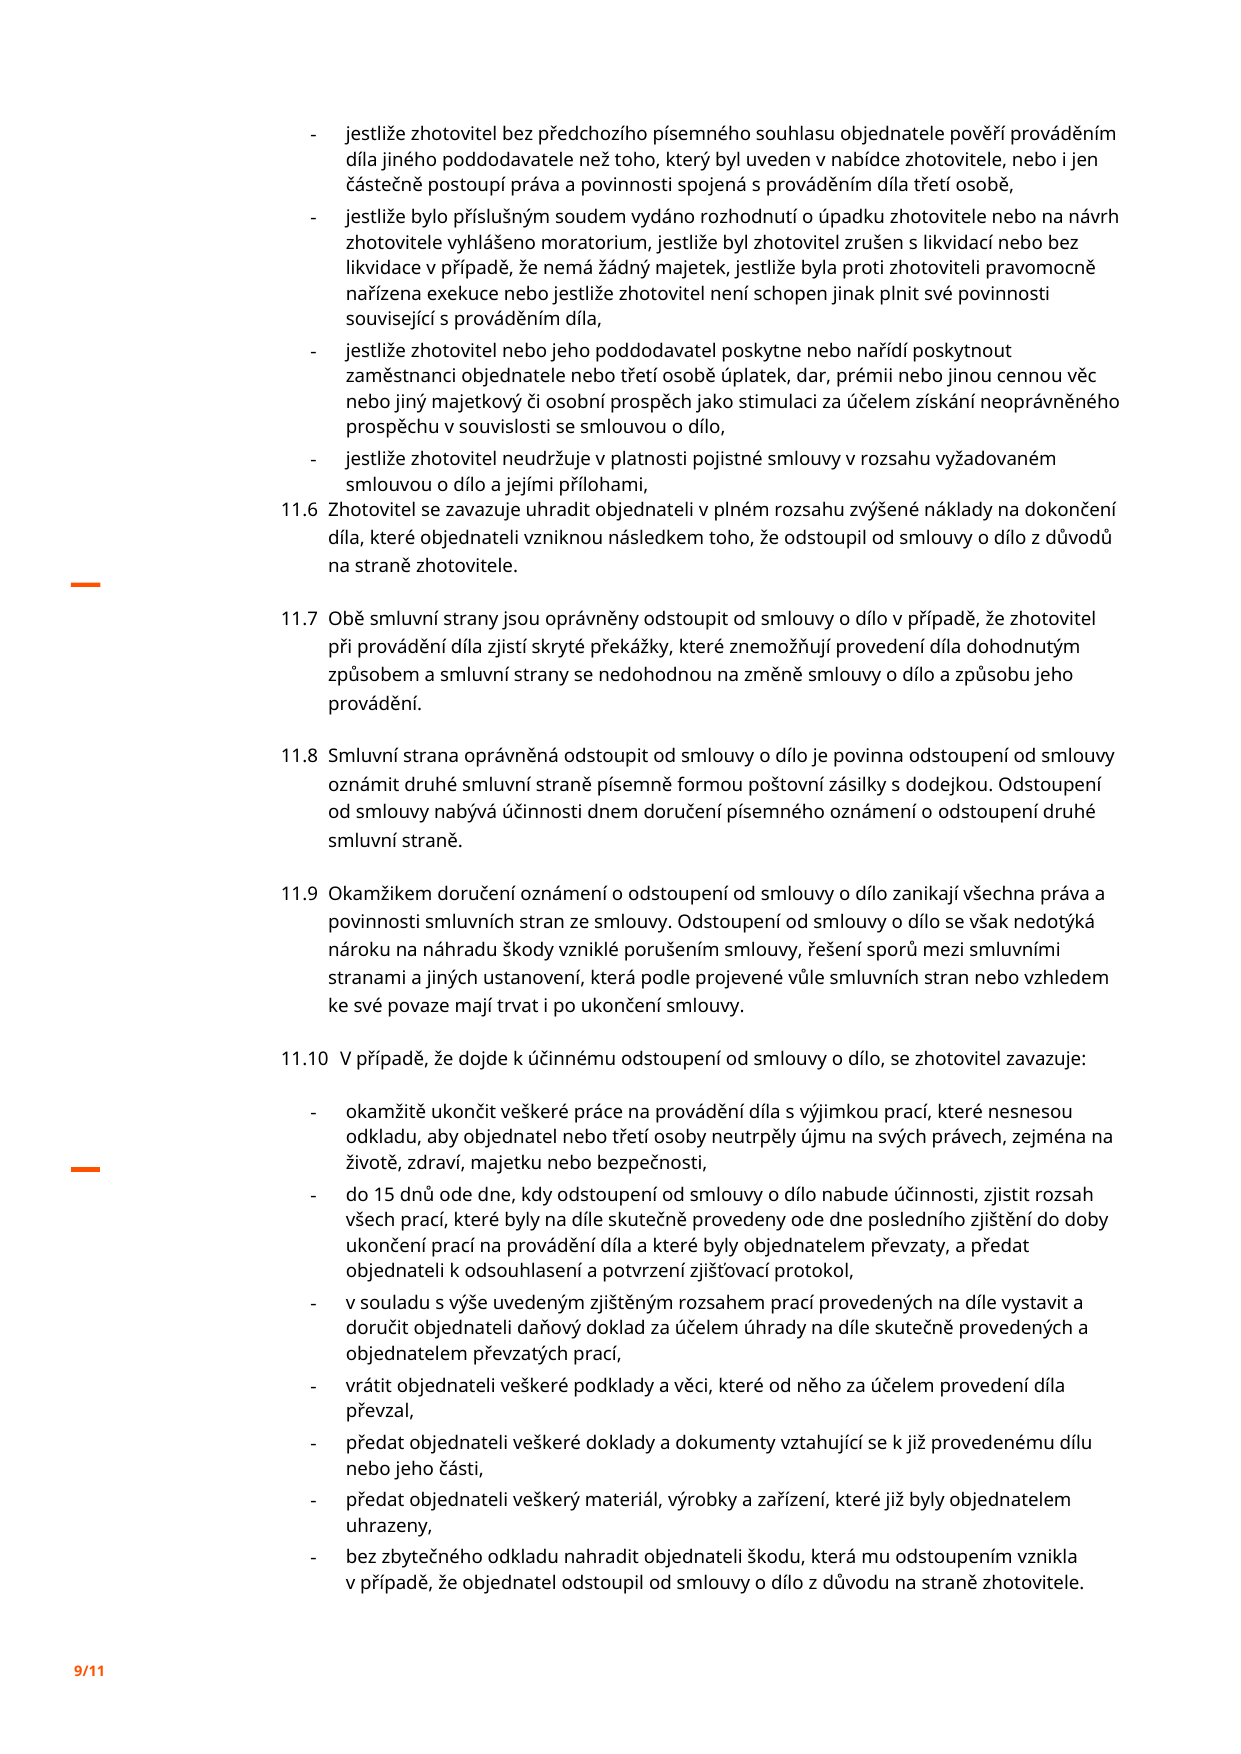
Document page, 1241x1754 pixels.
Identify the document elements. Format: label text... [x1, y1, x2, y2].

list předat objednateli veškerý materiál, výrobky a zařízení, které již byly objednatelem uhrazeny, [310, 1487, 1122, 1538]
list do 15 dnů ode dne, kdy odstoupení od smlouvy o dílo nabude účinnosti, zjistit rozsah všech prací, které byly na díle skutečně provedeny ode dne posledního zjištění do doby ukončení prací na provádění díla a které byly objednatelem převzaty, a předat objednateli k odsouhlasení a potvrzení zjišťovací protokol, [310, 1181, 1122, 1283]
list jestliže zhotovitel nebo jeho poddodavatel poskytne nebo nařídí poskytnout zaměstnanci objednatele nebo třetí osobě úplatek, dar, prémii nebo jinou cennou věc nebo jiný majetkový či osobní prospěch jako stimulaci za účelem získání neoprávněného prospěchu v souvislosti se smlouvou o dílo, [310, 337, 1122, 439]
list bez zbytečného odkladu nahradit objednateli škodu, která mu odstoupením vznikla v případě, že objednatel odstoupil od smlouvy o dílo z důvodu na straně zhotovitele. [310, 1544, 1122, 1595]
list okamžitě ukončit veškeré práce na provádění díla s výjimkou prací, které nesnesou odkladu, aby objednatel nebo třetí osoby neutrpěly újmu na svých právech, zejména na životě, zdraví, majetku nebo bezpečnosti, [310, 1098, 1122, 1174]
list jestliže zhotovitel bez předchozího písemného souhlasu objednatele pověří prováděním díla jiného poddodavatele než toho, který byl uveden v nabídce zhotovitele, nebo i jen částečně postoupí práva a povinnosti spojená s prováděním díla třetí osobě, [310, 121, 1122, 197]
list vrátit objednateli veškeré podklady a věci, které od něho za účelem provedení díla převzal, [310, 1372, 1122, 1423]
list v souladu s výše uvedeným zjištěným rozsahem prací provedených na díle vystavit a doručit objednateli daňový doklad za účelem úhrady na díle skutečně provedených a objednatelem převzatých prací, [310, 1289, 1122, 1366]
list V případě, že dojde k účinnému odstoupení od smlouvy o dílo, se zhotovitel zavazuje: [281, 1045, 1122, 1071]
list Okamžikem doručení oznámení o odstoupení od smlouvy o dílo zanikají všechna práva a povinnosti smluvních stran ze smlouvy. Odstoupení od smlouvy o dílo se však nedotýká nároku na náhradu škody vzniklé porušením smlouvy, řešení sporů mezi smluvními stranami a jiných ustanovení, která podle projevené vůle smluvních stran nebo vzhledem ke své povaze mají trvat i po ukončení smlouvy. [281, 880, 1122, 1017]
list jestliže bylo příslušným soudem vydáno rozhodnutí o úpadku zhotovitele nebo na návrh zhotovitele vyhlášeno moratorium, jestliže byl zhotovitel zrušen s likvidací nebo bez likvidace v případě, že nemá žádný majetek, jestliže byla proti zhotoviteli pravomocně nařízena exekuce nebo jestliže zhotovitel není schopen jinak plnit své povinnosti související s prováděním díla, [310, 203, 1122, 331]
list Obě smluvní strany jsou oprávněny odstoupit od smlouvy o dílo v případě, že zhotovitel při provádění díla zjistí skryté překážky, které znemožňují provedení díla dohodnutým způsobem a smluvní strany se nedohodnou na změně smlouvy o dílo a způsobu jeho provádění. [281, 606, 1122, 715]
list předat objednateli veškeré doklady a dokumenty vztahující se k již provedenému dílu nebo jeho části, [310, 1429, 1122, 1480]
list Zhotovitel se zavazuje uhradit objednateli v plném rozsahu zvýšené náklady na dokončení díla, které objednateli vzniknou následkem toho, že odstoupil od smlouvy o dílo z důvodů na straně zhotovitele. [281, 497, 1122, 578]
list jestliže zhotovitel neudržuje v platnosti pojistné smlouvy v rozsahu vyžadovaném smlouvou o dílo a jejími přílohami, [310, 446, 1122, 497]
list Smluvní strana oprávněná odstoupit od smlouvy o dílo je povinna odstoupení od smlouvy oznámit druhé smluvní straně písemně formou poštovní zásilky s dodejkou. Odstoupení od smlouvy nabývá účinnosti dnem doručení písemného oznámení o odstoupení druhé smluvní straně. [281, 743, 1122, 852]
